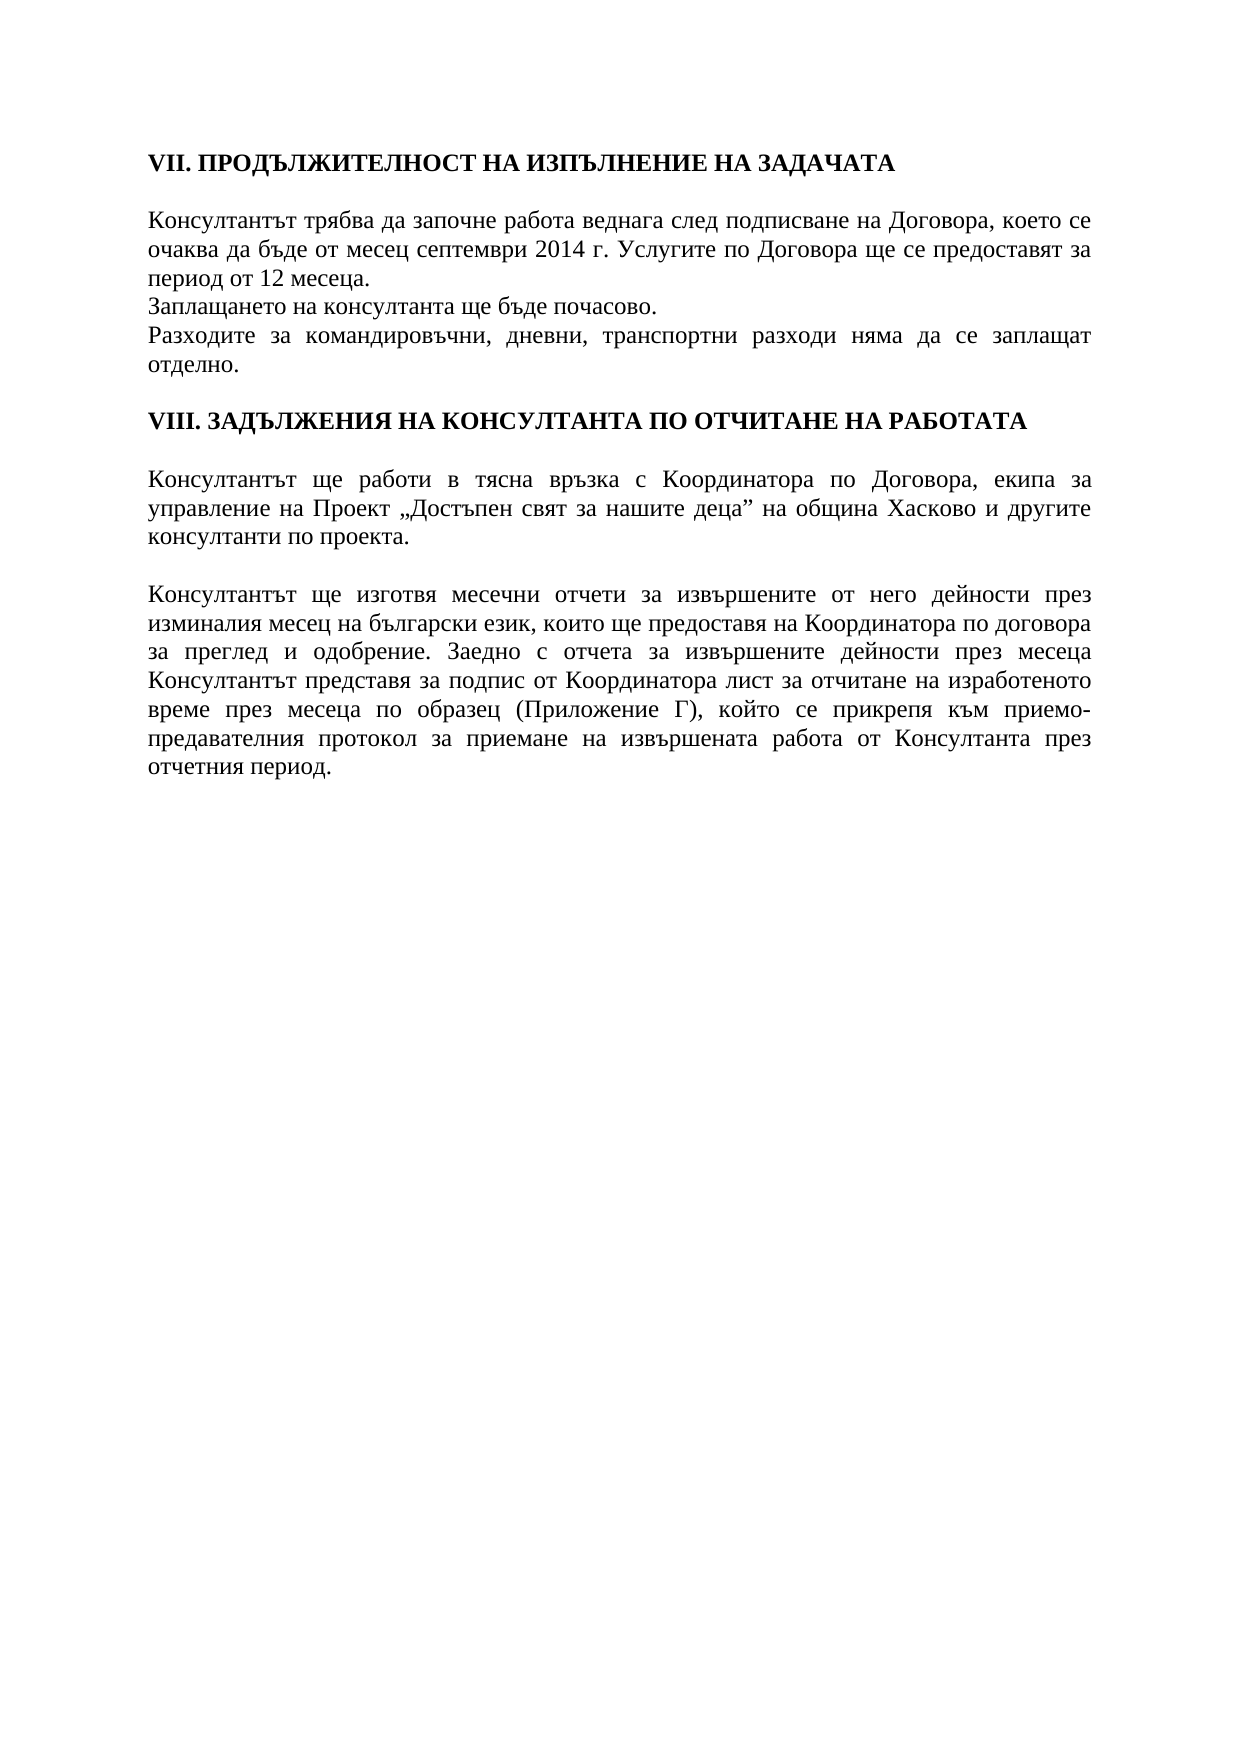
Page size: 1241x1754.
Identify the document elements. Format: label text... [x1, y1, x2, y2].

list VІІ. ПРОДЪЛЖИТЕЛНОСТ НА ИЗПЪЛНЕНИЕ НА ЗАДАЧАТА [148, 148, 1093, 176]
text Консултантът ще изготвя месечни отчети за извършените от него дейности през изминалия месец на български език, които ще предоставя на Координатора по договора за преглед и одобрение. Заедно с отчета за извършените дейности през месеца Консултантът представя за подпис от Координатора лист за отчитане на изработеното време през месеца по образец (Приложение Г), който се прикрепя към приемо-предавателния протокол за приемане на извършената работа от Консултанта през отчетния период. [148, 579, 1093, 780]
list VІІІ. ЗАДЪЛЖЕНИЯ НА КОНСУЛТАНТА ПО ОТЧИТАНЕ НА РАБОТАТА [148, 406, 1093, 435]
list Консултантът трябва да започне работа веднага след подписване на Договора, което се очаква да бъде от месец септември . Услугите по Договора ще се предоставят за период от 12 месеца. [148, 205, 1093, 291]
text Заплащането на консултанта ще бъде почасово. [148, 291, 1093, 320]
text Разходите за командировъчни, дневни, транспортни разходи няма да се заплащат отделно. [148, 320, 1093, 378]
text Консултантът ще работи в тясна връзка с Координатора по Договора, екипа за управление на Проект „Достъпен свят за нашите деца” на община Хасково и другите консултанти по проекта. [148, 464, 1093, 550]
